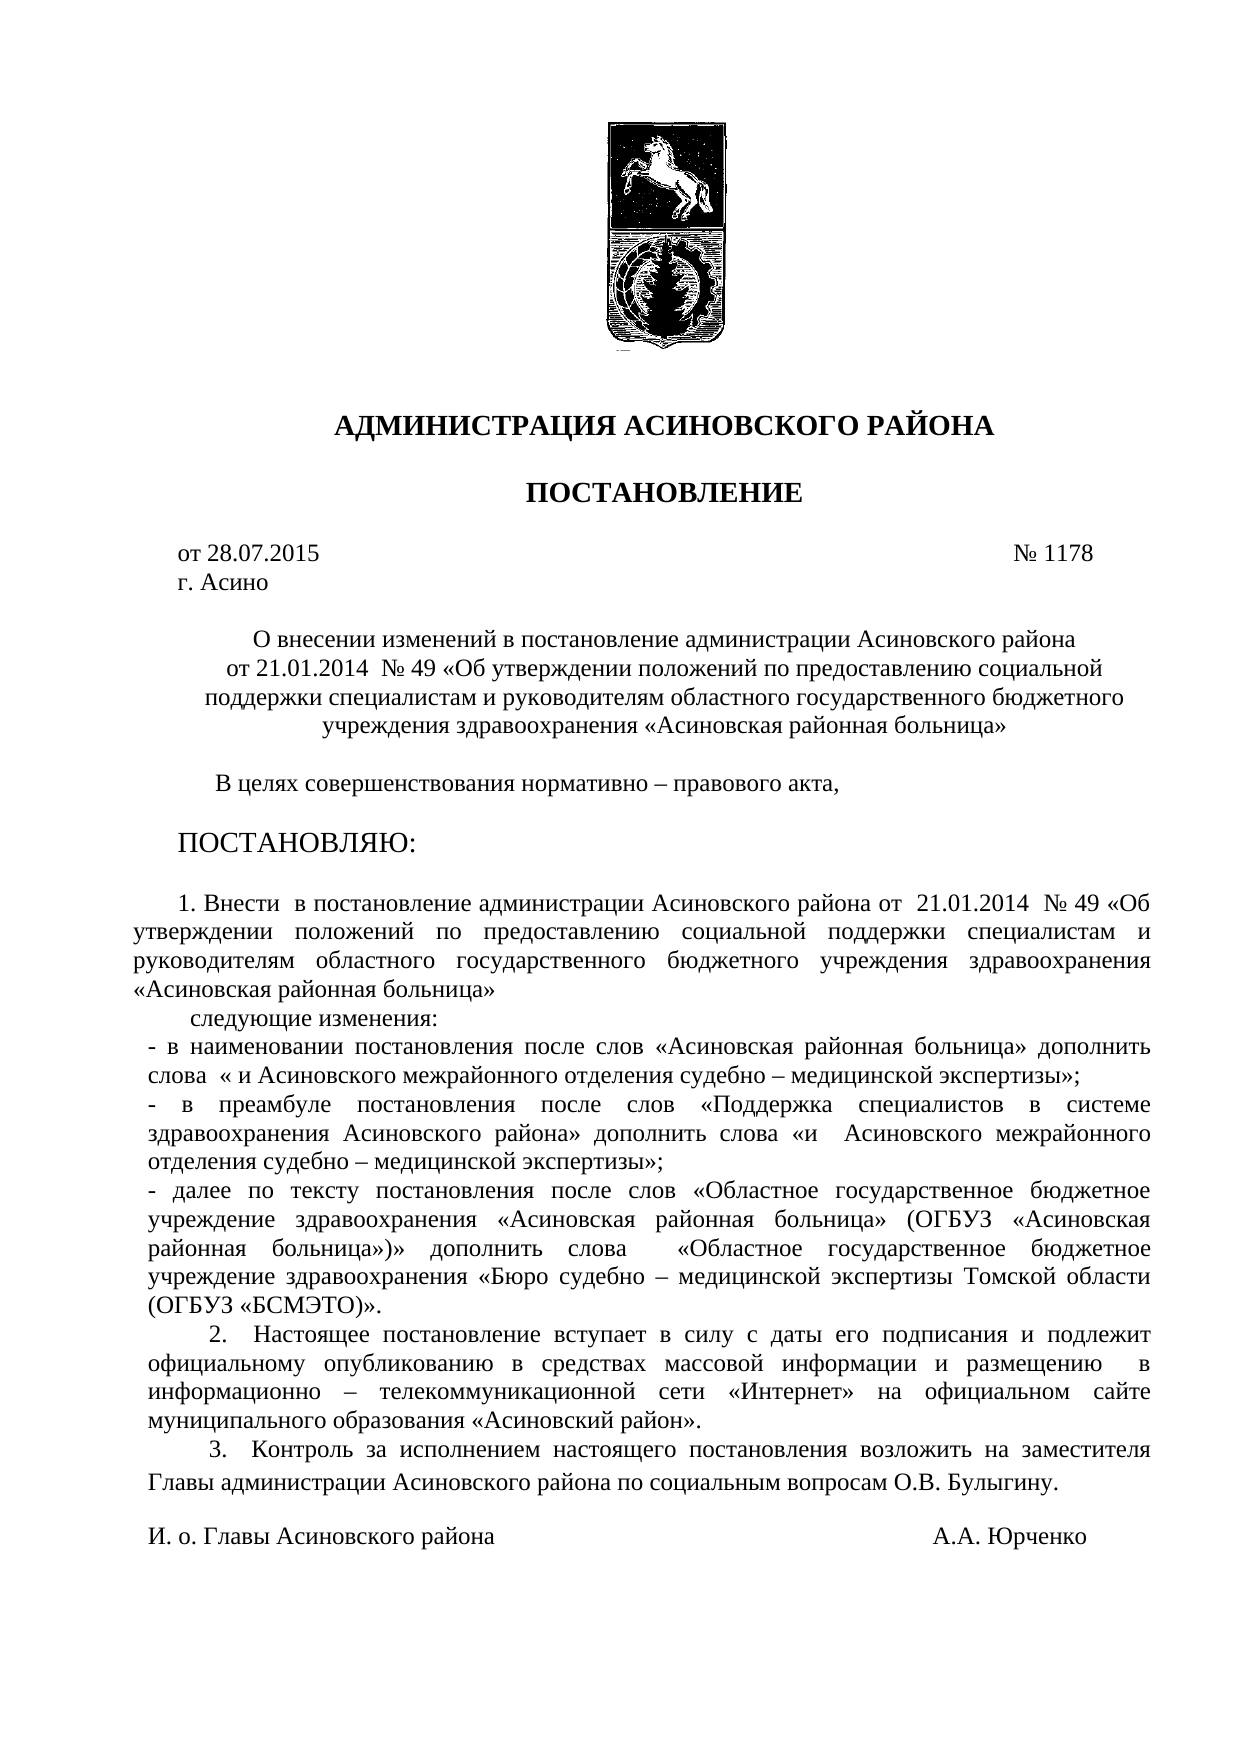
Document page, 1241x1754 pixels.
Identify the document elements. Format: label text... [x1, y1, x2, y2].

text от 28.07.2015 № 1178 [177, 538, 1152, 567]
text следующие изменения: [177, 1003, 1152, 1031]
text О внесении изменений в постановление администрации Асиновского района [177, 624, 1152, 653]
text 1. Внести в постановление администрации Асиновского района от 21.01.2014 № 49 «Об утверждении положений по предоставлению социальной поддержки специалистам и руководителям областного государственного бюджетного учреждения здравоохранения «Асиновская районная больница» [133, 888, 1152, 1003]
text от 21.01.2014 № 49 «Об утверждении положений по предоставлению социальной поддержки специалистам и руководителям областного государственного бюджетного учреждения здравоохранения «Асиновская районная больница» [177, 653, 1152, 739]
text ПОСТАНОВЛЯЮ: [177, 825, 1152, 859]
text - далее по тексту постановления после слов «Областное государственное бюджетное учреждение здравоохранения «Асиновская районная больница» (ОГБУЗ «Асиновская районная больница»)» дополнить слова «Областное государственное бюджетное учреждение здравоохранения «Бюро судебно – медицинской экспертизы Томской области (ОГБУЗ «БСМЭТО)». [148, 1175, 1152, 1319]
text г. Асино [177, 567, 1152, 595]
text ПОСТАНОВЛЕНИЕ [177, 476, 1152, 509]
text И. о. Главы Асиновского района А.А. Юрченко [148, 1521, 1152, 1549]
text АДМИНИСТРАЦИЯ АСИНОВСКОГО РАЙОНА [177, 408, 1152, 442]
text В целях совершенствования нормативно – правового акта, [177, 768, 1152, 797]
list Контроль за исполнением настоящего постановления возложить на заместителя Главы администрации Асиновского района по социальным вопросам О.В. Булыгину. [148, 1434, 1152, 1496]
picture [597, 118, 732, 351]
text - в преамбуле постановления после слов «Поддержка специалистов в системе здравоохранения Асиновского района» дополнить слова «и Асиновского межрайонного отделения судебно – медицинской экспертизы»; [148, 1089, 1152, 1175]
text - в наименовании постановления после слов «Асиновская районная больница» дополнить слова « и Асиновского межрайонного отделения судебно – медицинской экспертизы»; [148, 1031, 1152, 1089]
list 2. Настоящее постановление вступает в силу с даты его подписания и подлежит официальному опубликованию в средствах массовой информации и размещению в информационно – телекоммуникационной сети «Интернет» на официальном сайте муниципального образования «Асиновский район». [148, 1319, 1152, 1434]
